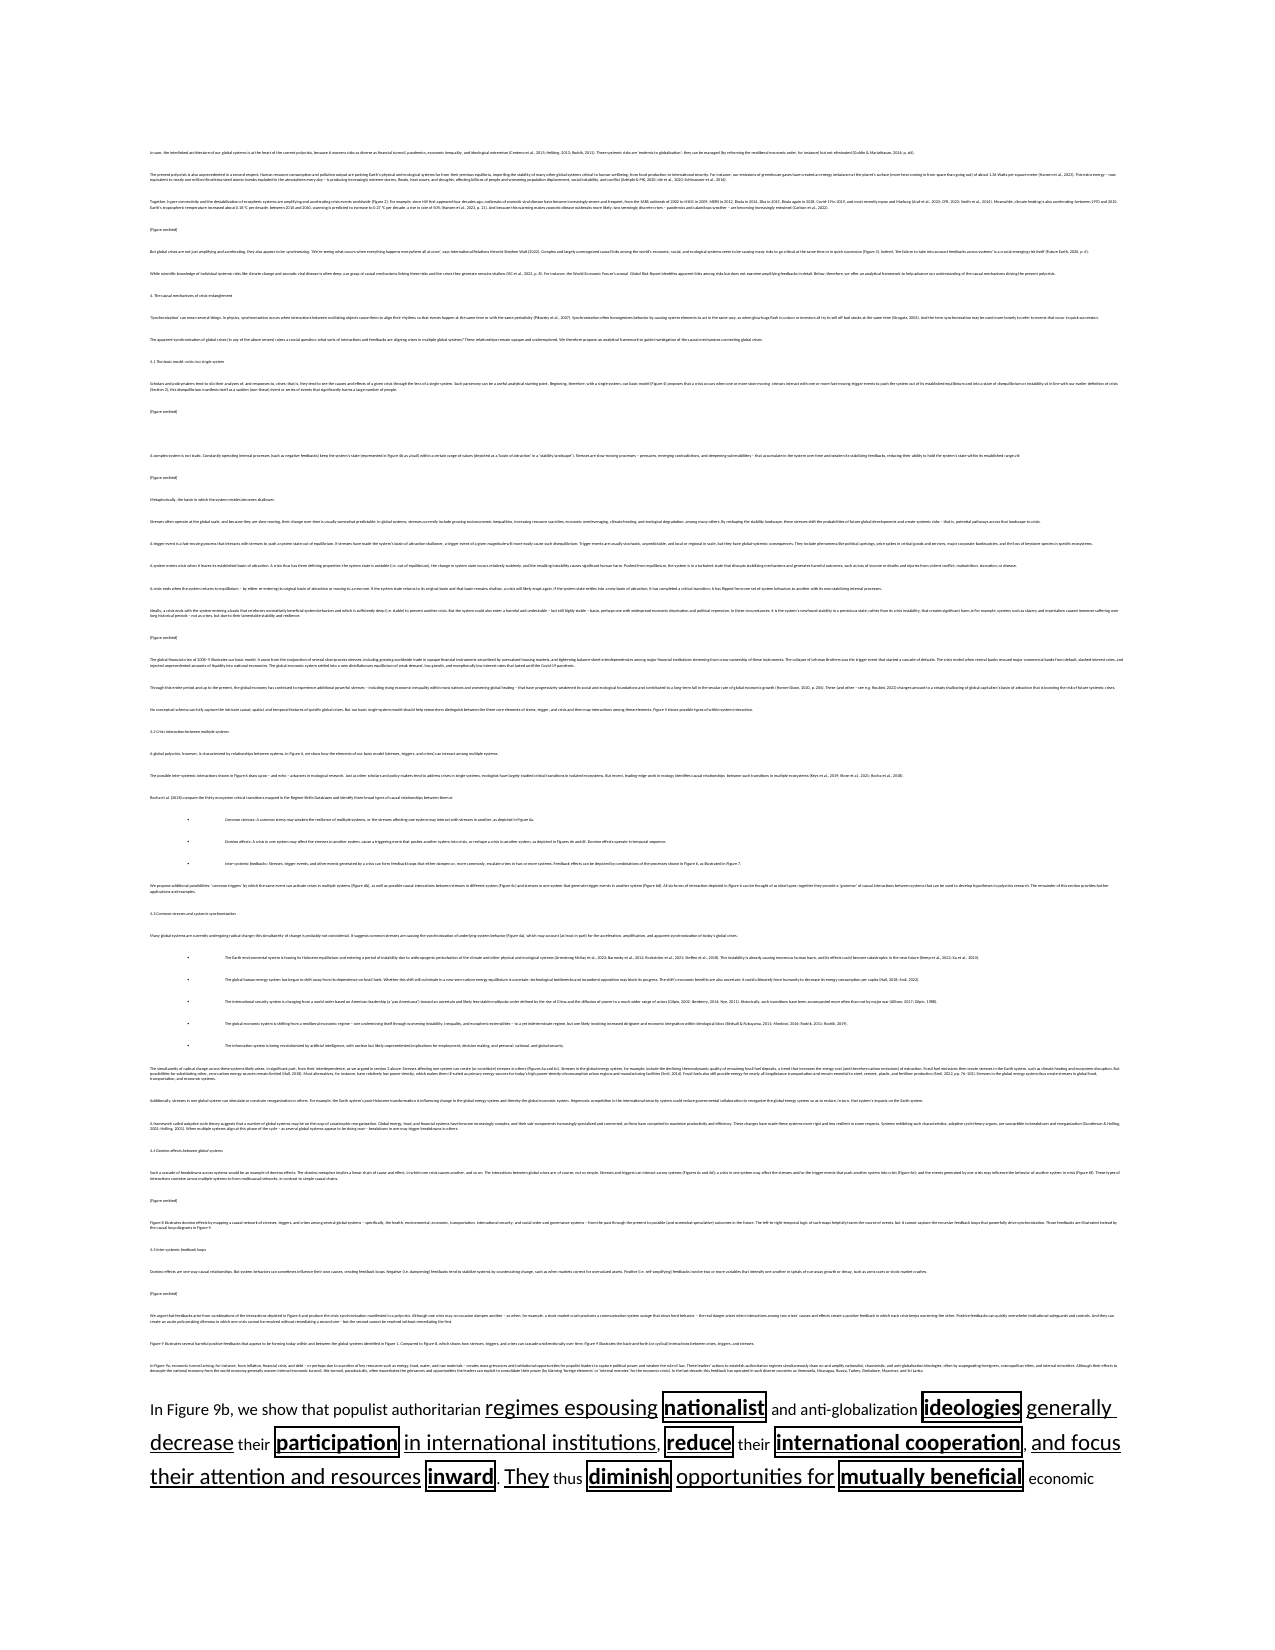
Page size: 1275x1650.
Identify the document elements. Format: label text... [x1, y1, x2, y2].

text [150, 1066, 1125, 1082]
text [150, 1391, 1125, 1492]
